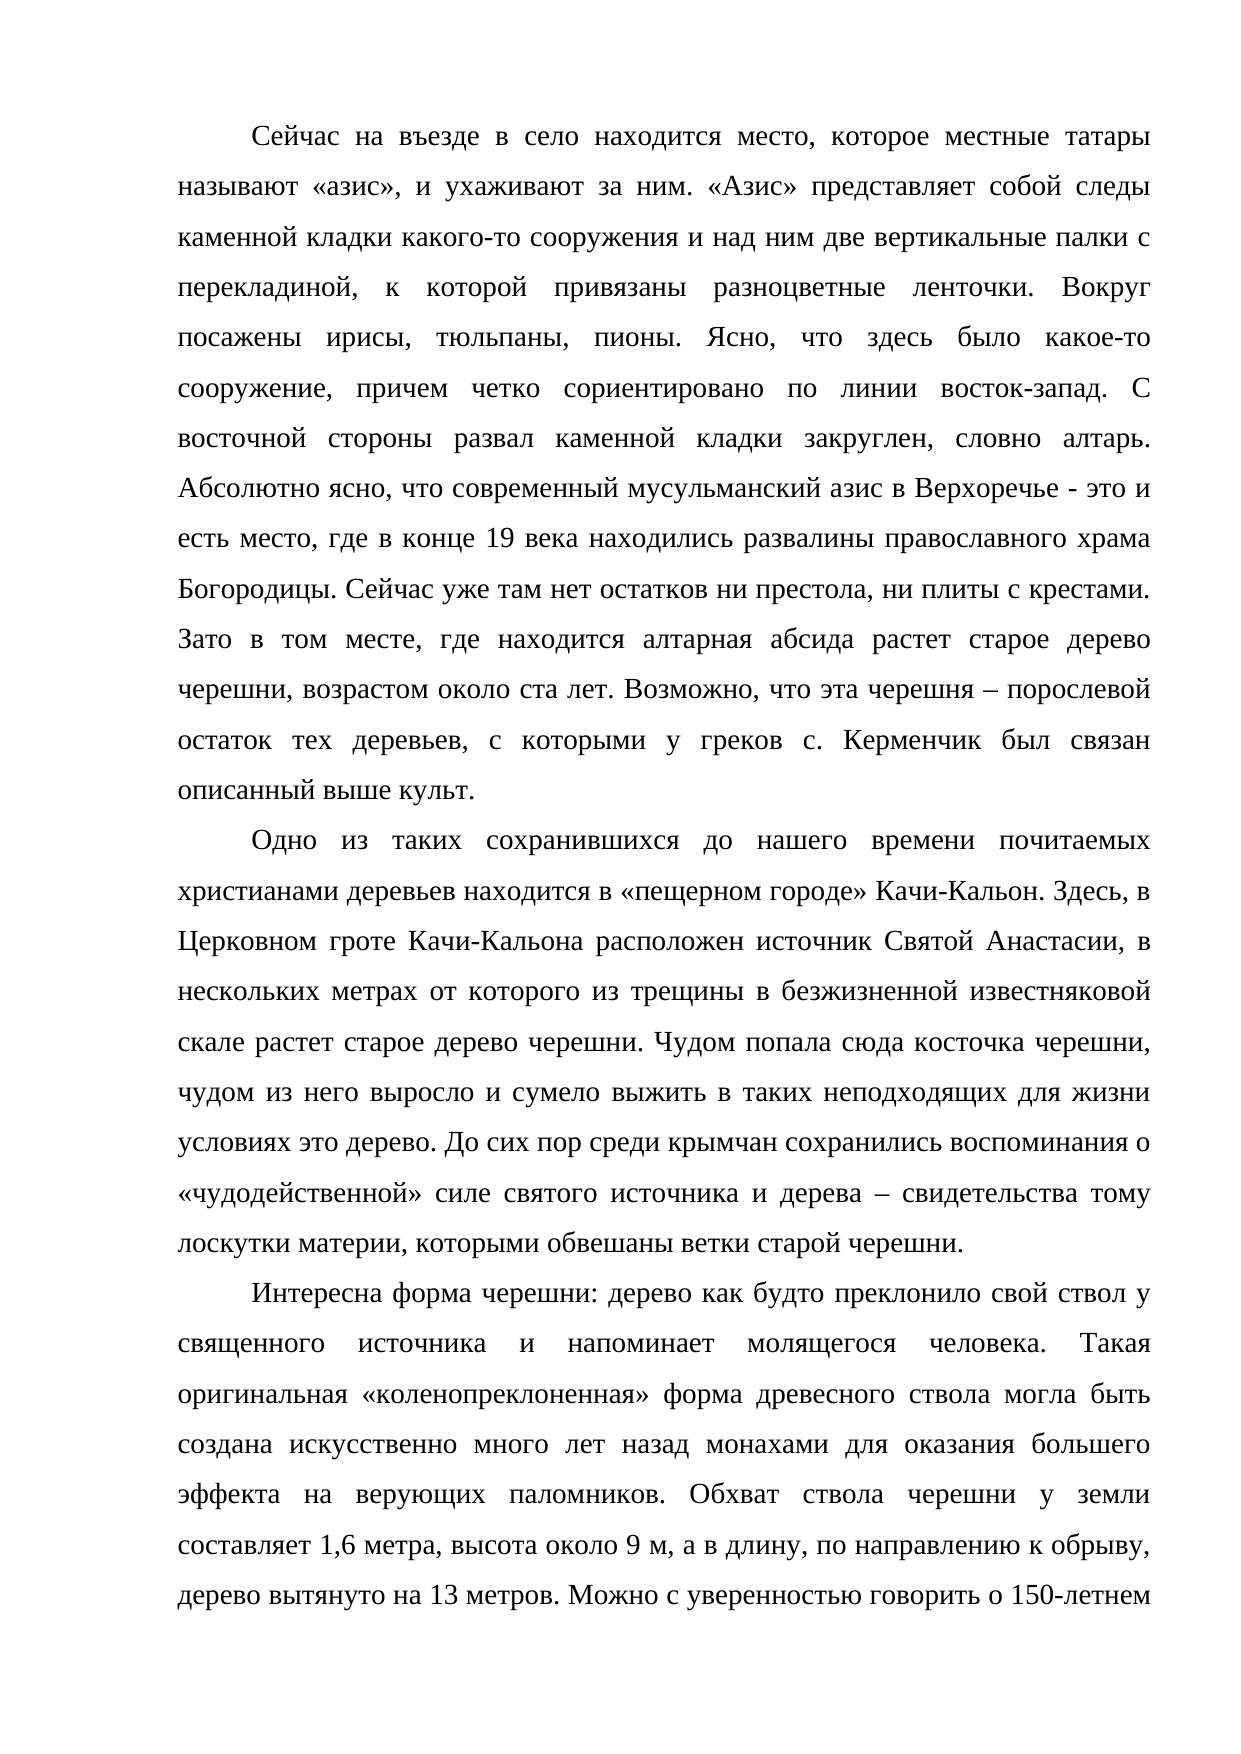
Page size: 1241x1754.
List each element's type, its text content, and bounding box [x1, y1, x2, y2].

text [177, 1275, 1152, 1611]
text Сейчас на въезде в село находится место, которое местные татары называют «азис», и ухаживают за ним. «Азис» представляет собой следы каменной кладки какого-то сооружения и над ним две вертикальные палки с перекладиной, к которой привязаны разноцветные ленточки. Вокруг посажены ирисы, тюльпаны, пионы. Ясно, что здесь было какое-то сооружение, причем четко сориентировано по линии восток-запад. С восточной стороны развал каменной кладки закруглен, словно алтарь. Абсолютно ясно, что современный мусульманский азис в Верхоречье - это и есть место, где в конце 19 века находились развалины православного храма Богородицы. Сейчас уже там нет остатков ни престола, ни плиты с крестами. Зато в том месте, где находится алтарная абсида растет старое дерево черешни, возрастом около ста лет. Возможно, что эта черешня – порослевой остаток тех деревьев, с которыми у греков с. Керменчик был связан описанный выше культ. [177, 118, 1152, 806]
text Одно из таких сохранившихся до нашего времени почитаемых христианами деревьев находится в «пещерном городе» Качи-Кальон. Здесь, в Церковном гроте Качи-Кальона расположен источник Святой Анастасии, в нескольких метрах от которого из трещины в безжизненной известняковой скале растет старое дерево черешни. Чудом попала сюда косточка черешни, чудом из него выросло и сумело выжить в таких неподходящих для жизни условиях это дерево. До сих пор среди крымчан сохранились воспоминания о «чудодейственной» силе святого источника и дерева – свидетельства тому лоскутки материи, которыми обвешаны ветки старой черешни. [177, 822, 1152, 1258]
